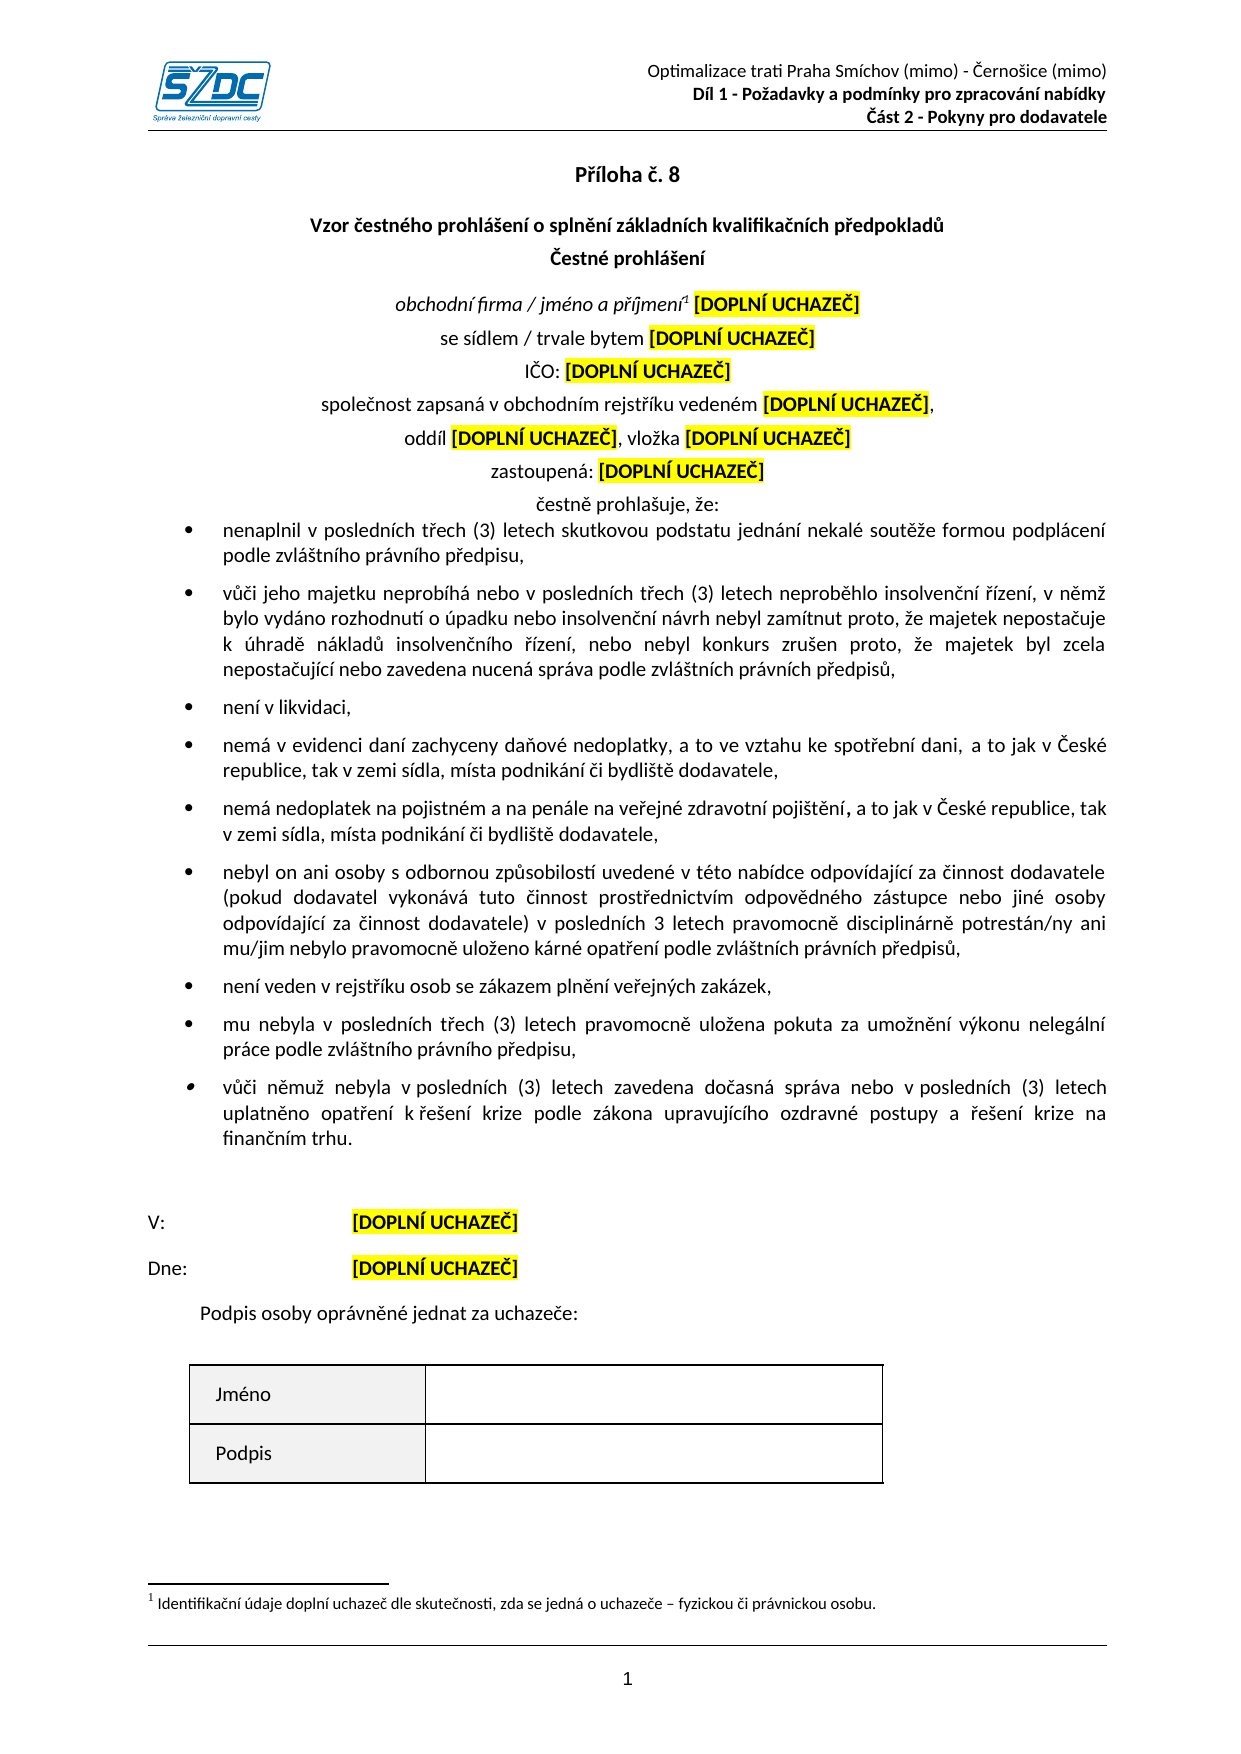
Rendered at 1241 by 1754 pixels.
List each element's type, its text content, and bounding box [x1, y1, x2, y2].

list není v likvidaci, [185, 694, 1107, 720]
list mu nebyla v posledních třech (3) letech pravomocně uložena pokuta za umožnění výkonu nelegální práce podle zvláštního právního předpisu, [185, 1011, 1107, 1062]
list nenaplnil v posledních třech (3) letech skutkovou podstatu jednání nekalé soutěže formou podplácení podle zvláštního právního předpisu, [185, 517, 1107, 568]
text IČO: [DOPLNÍ UCHAZEČ] [148, 350, 1107, 383]
text se sídlem / trvale bytem [DOPLNÍ UCHAZEČ] [148, 317, 1107, 350]
list není veden v rejstříku osob se zákazem plnění veřejných zakázek, [185, 973, 1107, 998]
list nemá nedoplatek na pojistném a na penále na veřejné zdravotní pojištění, a to jak v České republice, tak v zemi sídla, místa podnikání či bydliště dodavatele, [185, 796, 1107, 846]
text společnost zapsaná v obchodním rejstříku vedeném [DOPLNÍ UCHAZEČ], [148, 383, 1107, 417]
text Příloha č. 8 [148, 160, 1107, 188]
text čestně prohlašuje, že: [148, 483, 1107, 517]
table_header [166, 1339, 1052, 1484]
table_cell [DOPLNÍ UCHAZEČ] [266, 1247, 1096, 1293]
list vůči jeho majetku neprobíhá nebo v posledních třech (3) letech neproběhlo insolvenční řízení, v němž bylo vydáno rozhodnutí o úpadku nebo insolvenční návrh nebyl zamítnut proto, že majetek nepostačuje k úhradě nákladů insolvenčního řízení, nebo nebyl konkurs zrušen proto, že majetek byl zcela nepostačující nebo zavedena nucená správa podle zvláštních právních předpisů, [185, 580, 1107, 682]
text Vzor čestného prohlášení o splnění základních kvalifikačních předpokladů [148, 213, 1107, 238]
text Podpis osoby oprávněné jednat za uchazeče: [162, 1293, 1107, 1326]
list nemá v evidenci daní zachyceny daňové nedoplatky, a to ve vztahu ke spotřební dani, a to jak v České republice, tak v zemi sídla, místa podnikání či bydliště dodavatele, [185, 732, 1107, 783]
text Čestné prohlášení [148, 238, 1107, 271]
text oddíl [DOPLNÍ UCHAZEČ], vložka [DOPLNÍ UCHAZEČ] [148, 417, 1107, 450]
table_cell Dne: [136, 1247, 266, 1293]
text obchodní firma / jméno a příjmení [DOPLNÍ UCHAZEČ] [148, 283, 1107, 317]
list nebyl on ani osoby s odbornou způsobilostí uvedené v této nabídce odpovídající za činnost dodavatele (pokud dodavatel vykonává tuto činnost prostřednictvím odpovědného zástupce nebo jiné osoby odpovídající za činnost dodavatele) v posledních 3 letech pravomocně disciplinárně potrestán/ny ani mu/jim nebylo pravomocně uloženo kárné opatření podle zvláštních právních předpisů, [185, 859, 1107, 961]
text zastoupená: [DOPLNÍ UCHAZEČ] [148, 450, 1107, 483]
table_header [DOPLNÍ UCHAZEČ] [266, 1201, 1096, 1247]
list vůči němuž nebyla v posledních (3) letech zavedena dočasná správa nebo v posledních (3) letech uplatněno opatření k řešení krize podle zákona upravujícího ozdravné postupy a řešení krize na finančním trhu. [185, 1074, 1107, 1151]
table_header V: [136, 1201, 266, 1247]
